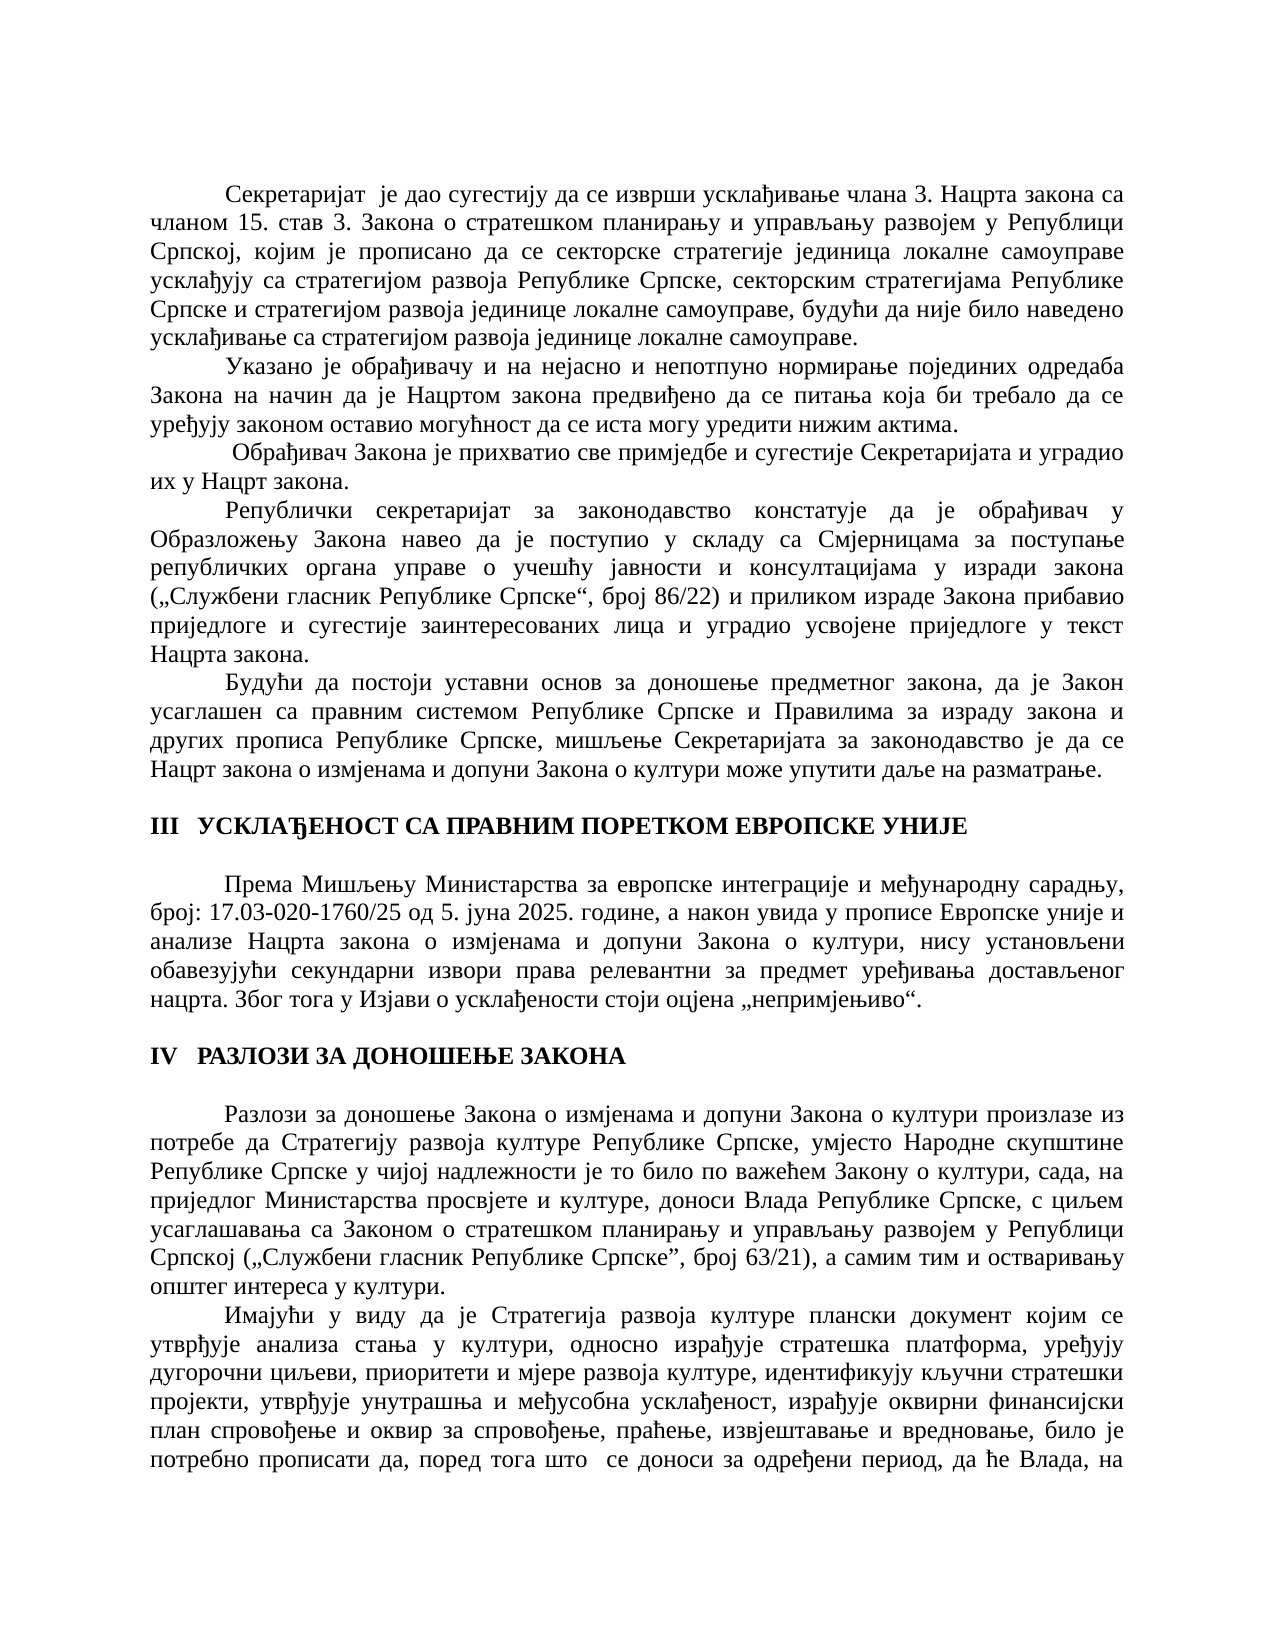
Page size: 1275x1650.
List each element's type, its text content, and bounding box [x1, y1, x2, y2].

text Будући да постоји уставни основ за доношење предметног закона, да је Закон усаглашен са правним системом Републике Српске и Правилима за израду закона и других прописа Републике Српске, мишљење Секретаријата за законодавство је да се Нацрт закона о измјенама и допуни Закона о култури може упутити даље на разматрање. [150, 667, 1125, 782]
text III УСКЛАЂЕНОСТ СА ПРАВНИМ ПОРЕТКОМ ЕВРОПСКЕ УНИЈЕ [150, 811, 1125, 840]
text Указано је обрађивачу и на нејасно и непотпуно нормирање појединих одредаба Закона на начин да је Нацртом закона предвиђено да се питања која би требало да се уређују законом оставио могућност да се иста могу уредити нижим актима. [150, 351, 1125, 437]
text Републички секретаријат за законодавство констатује да је обрађивач у Образложењу Закона навео да је поступио у складу са Смјерницама за поступање републичких органа управе о учешћу јавности и консултацијама у изради закона („Службени гласник Републике Српске“, број 86/22) и приликом израде Закона прибавио приједлоге и сугестије заинтересованих лица и уградио усвојене приједлоге у текст Нацрта закона. [150, 495, 1125, 667]
text Према Мишљењу Министарства за европске интеграције и међународну сарадњу, број: 17.03-020-1760/25 од 5. јуна 2025. године, а након увида у прописе Европске уније и анализе Нацрта закона о измјенама и допуни Закона о култури, нису установљени обавезујући секундарни извори права релевантни за предмет уређивања достављеног нацрта. Због тога у Изјави о усклађености стоји оцјена „непримјењиво“. [150, 869, 1125, 1012]
text IV РАЗЛОЗИ ЗА ДОНОШЕЊЕ ЗАКОНА [150, 1041, 1125, 1070]
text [150, 1300, 1125, 1472]
text Секретаријат је дао сугестију да се изврши усклађивање члана 3. Нацрта закона са чланом 15. став 3. Закона о стратешком планирању и управљању развојем у Републици Српској, којим је прописано да се секторске стратегије јединица локалне самоуправе усклађују са стратегијом развоја Републике Српске, секторским стратегијама Републике Српске и стратегијом развоја јединице локалне самоуправе, будући да није било наведено усклађивање са стратегијом развоја јединице локалне самоуправе. [150, 179, 1125, 351]
text Обрађивач Закона је прихватио све примједбе и сугестије Секретаријата и уградио их у Нацрт закона. [150, 437, 1125, 495]
text Разлози за доношење Закона о измјенама и допуни Закона о култури произлазе из потребе да Стратегију развоја културе Републике Српске, умјесто Народне скупштине Републике Српске у чијој надлежности је то било по важећем Закону о култури, сада, на приједлог Министарства просвјете и културе, доноси Влада Републике Српске, с циљем усаглашавања са Законом о стратешком планирању и управљању развојем у Републици Српској („Службени гласник Републике Српске”, број 63/21), а самим тим и остваривању општег интереса у култури. [150, 1099, 1125, 1300]
